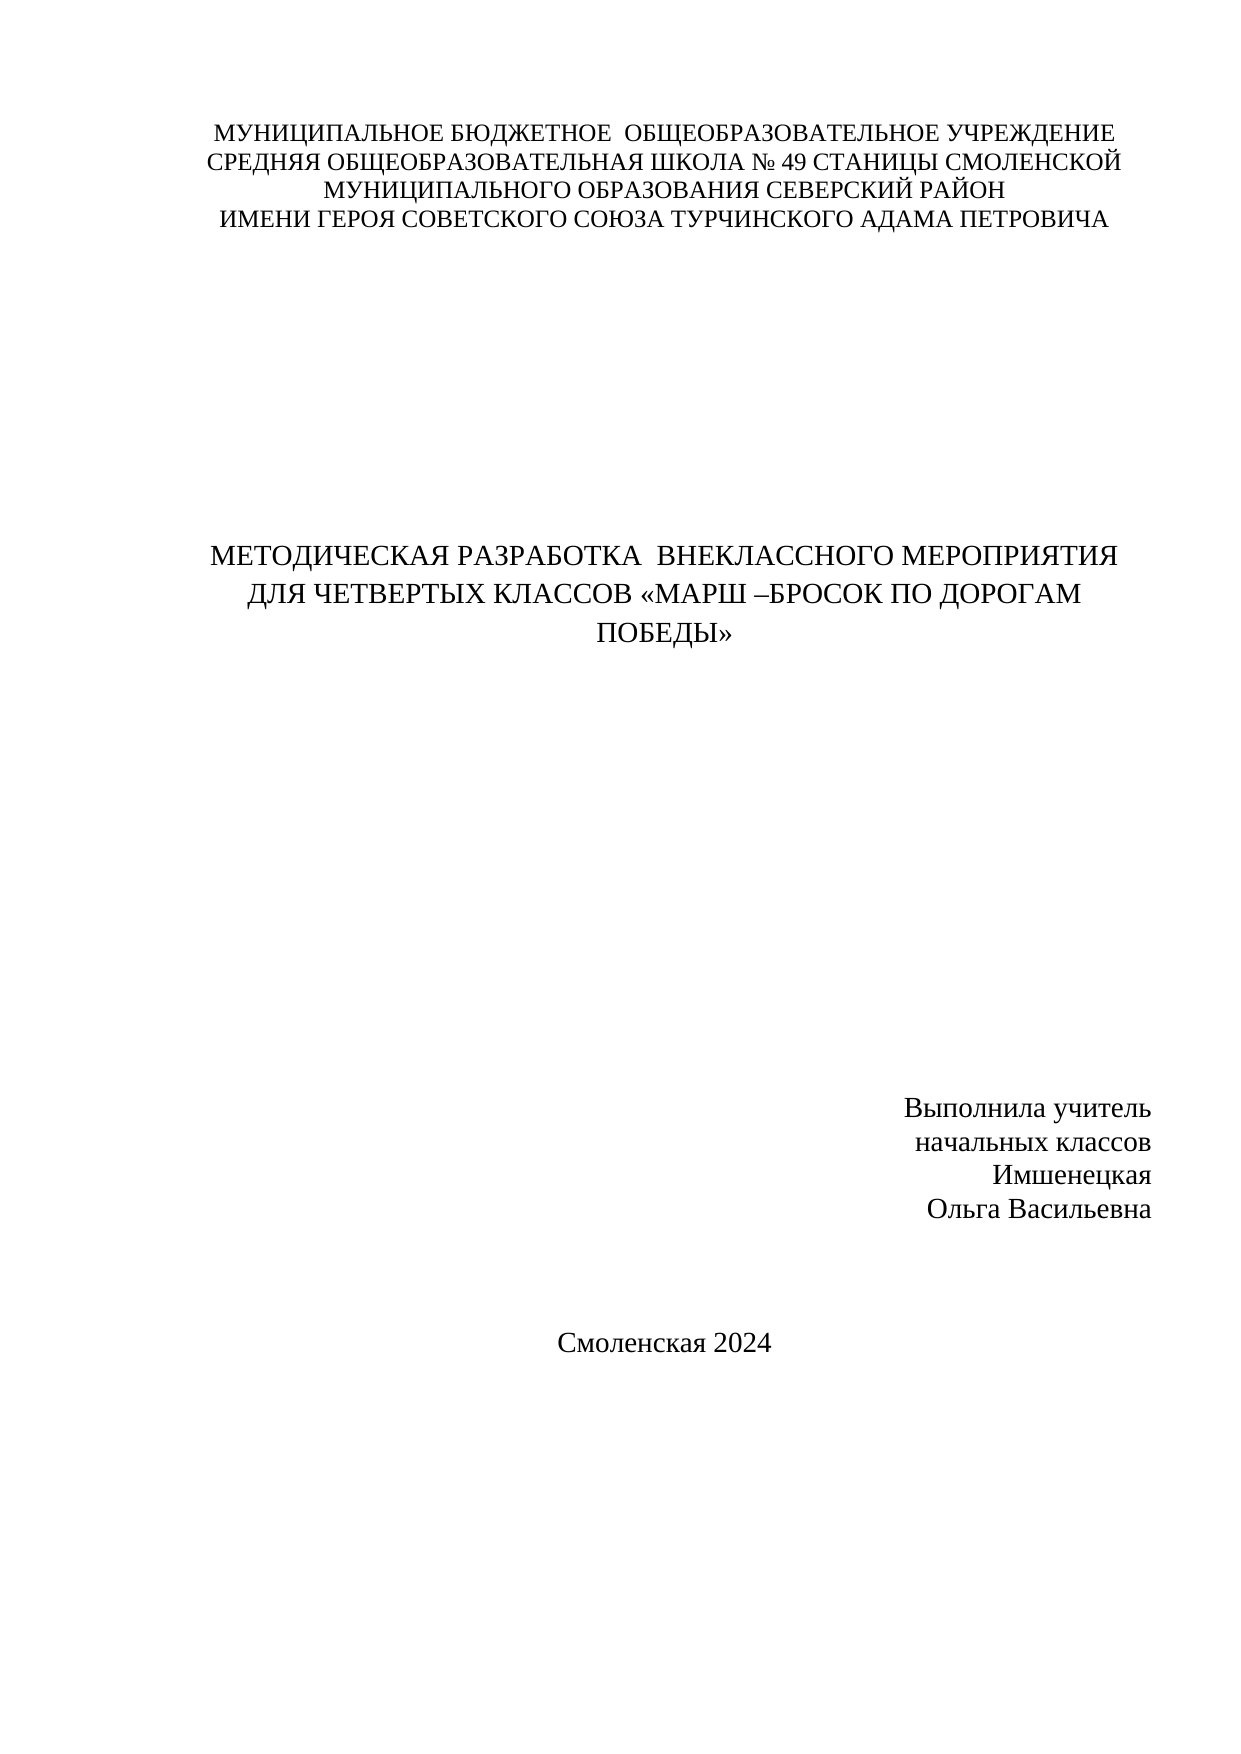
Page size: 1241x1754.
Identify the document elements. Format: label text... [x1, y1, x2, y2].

text Выполнила учитель [177, 1090, 1152, 1124]
text начальных классов [177, 1124, 1152, 1157]
text Имшенецкая [177, 1157, 1152, 1191]
text МЕТОДИЧЕСКАЯ РАЗРАБОТКА ВНЕКЛАССНОГО МЕРОПРИЯТИЯ ДЛЯ ЧЕТВЕРТЫХ КЛАССОВ «МАРШ –БРОСОК ПО ДОРОГАМ ПОБЕДЫ» [177, 538, 1152, 649]
text МУНИЦИПАЛЬНОГО ОБРАЗОВАНИЯ СЕВЕРСКИЙ РАЙОН [177, 176, 1152, 204]
text ИМЕНИ ГЕРОЯ СОВЕТСКОГО СОЮЗА ТУРЧИНСКОГО АДАМА ПЕТРОВИЧА [177, 204, 1152, 233]
text Ольга Васильевна [177, 1191, 1152, 1224]
text Смоленская 2024 [177, 1325, 1152, 1358]
text СРЕДНЯЯ ОБЩЕОБРАЗОВАТЕЛЬНАЯ ШКОЛА № 49 СТАНИЦЫ СМОЛЕНСКОЙ [177, 147, 1152, 176]
text МУНИЦИПАЛЬНОЕ БЮДЖЕТНОЕ ОБЩЕОБРАЗОВАТЕЛЬНОЕ УЧРЕЖДЕНИЕ [177, 118, 1152, 147]
